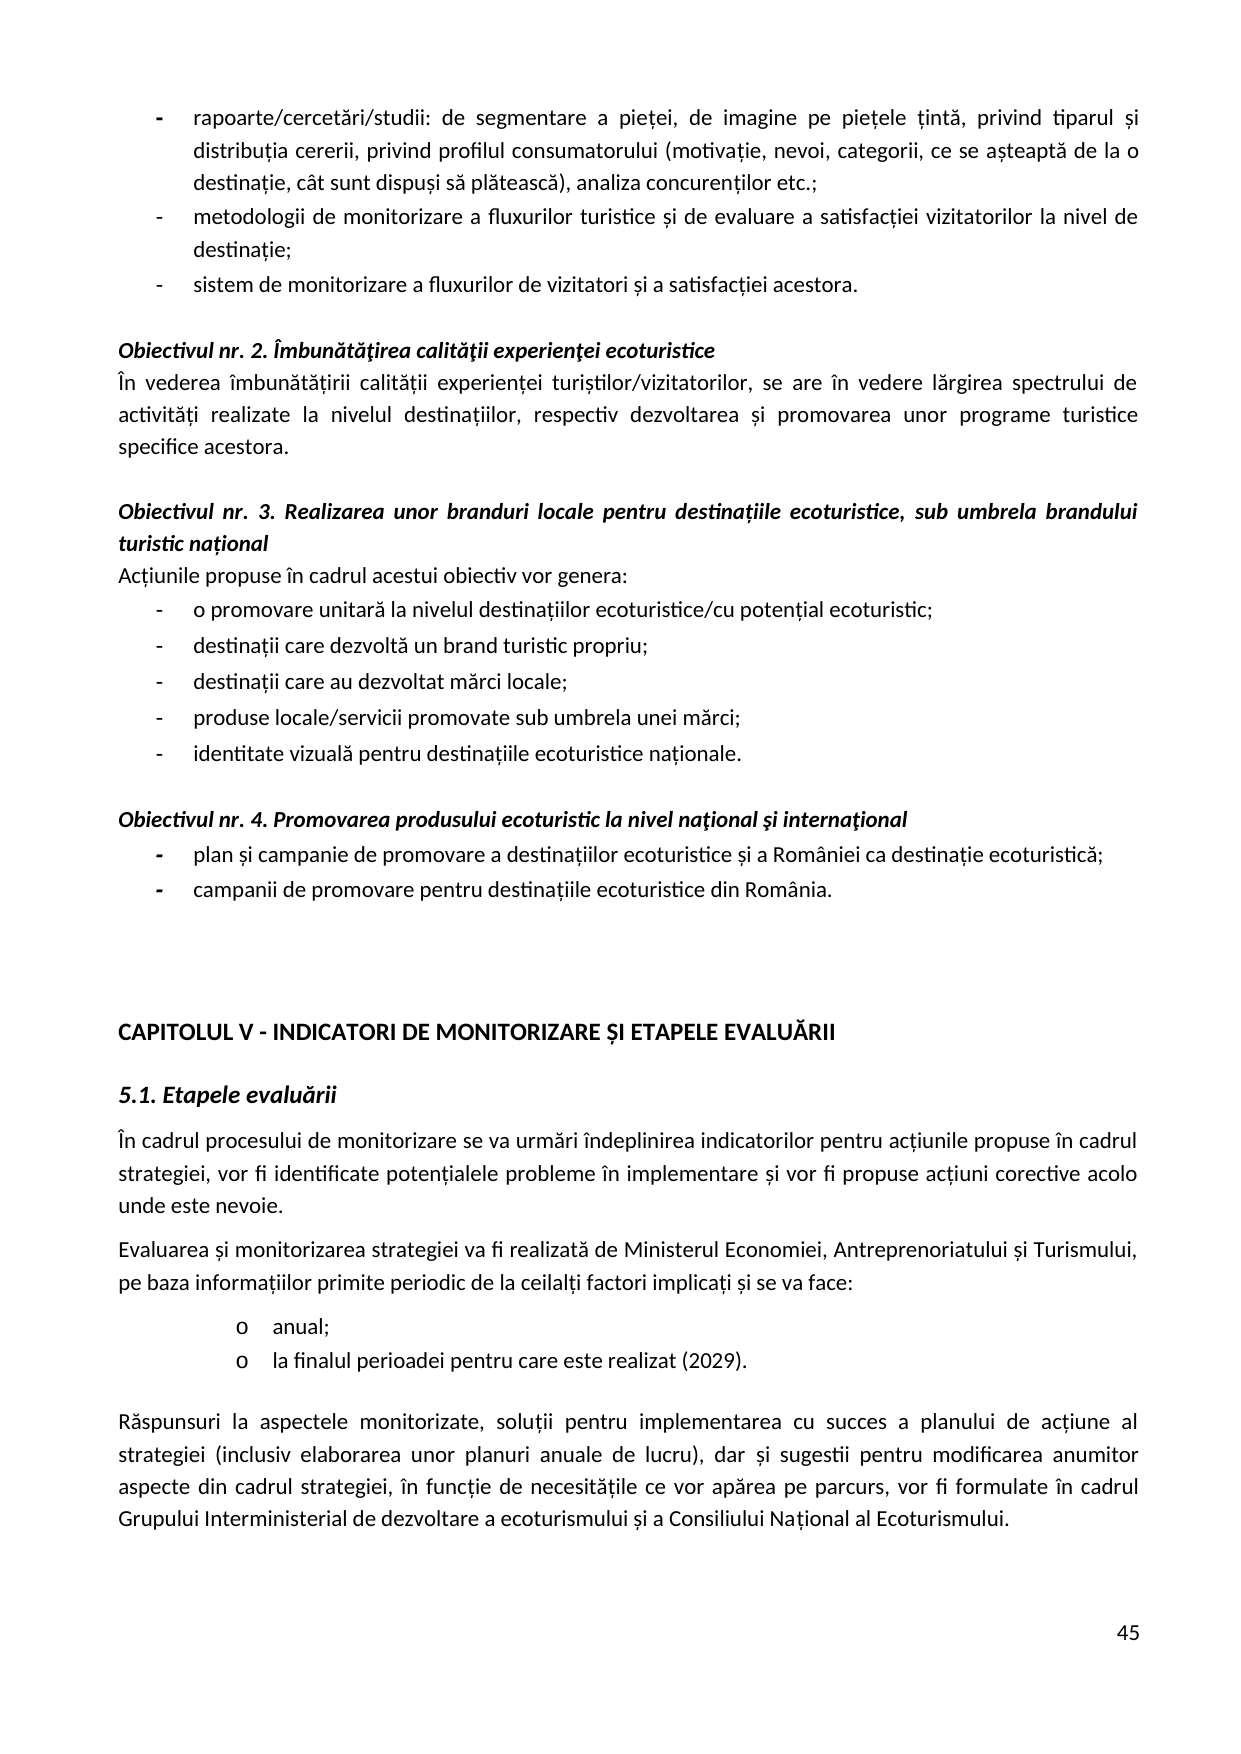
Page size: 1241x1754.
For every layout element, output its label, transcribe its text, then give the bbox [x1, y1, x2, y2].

text În vederea îmbunătățirii calității experienței turiștilor/vizitatorilor, se are în vedere lărgirea spectrului de activităţi realizate la nivelul destinaţiilor, respectiv dezvoltarea și promovarea unor programe turistice specifice acestora. [118, 368, 1140, 461]
list sistem de monitorizare a fluxurilor de vizitatori și a satisfacției acestora. [156, 268, 1140, 299]
list produse locale/servicii promovate sub umbrela unei mărci; [156, 701, 1140, 732]
text Obiectivul nr. 3. Realizarea unor branduri locale pentru destinațiile ecoturistice, sub umbrela brandului turistic național [118, 497, 1140, 557]
text Obiectivul nr. 2. Îmbunătăţirea calităţii experienţei ecoturistice [118, 336, 1140, 364]
text CAPITOLUL V - INDICATORI DE MONITORIZARE ȘI ETAPELE EVALUĂRII [118, 1016, 1140, 1047]
list identitate vizuală pentru destinațiile ecoturistice naționale. [156, 737, 1140, 768]
list campanii de promovare pentru destinaţiile ecoturistice din România. [156, 873, 1140, 905]
list metodologii de monitorizare a fluxurilor turistice și de evaluare a satisfacției vizitatorilor la nivel de destinație; [156, 200, 1140, 264]
list destinaţii care dezvoltă un brand turistic propriu; [156, 629, 1140, 661]
text 5.1. Etapele evaluării [118, 1079, 1140, 1109]
list rapoarte/cercetări/studii: de segmentare a pieţei, de imagine pe pieţele ţintă, privind tiparul şi distribuţia cererii, privind profilul consumatorului (motivaţie, nevoi, categorii, ce se aşteaptă de la o destinaţie, cât sunt dispuşi să plătească), analiza concurenţilor etc.; [156, 100, 1140, 196]
text Răspunsuri la aspectele monitorizate, soluţii pentru implementarea cu succes a planului de acțiune al strategiei (inclusiv elaborarea unor planuri anuale de lucru), dar şi sugestii pentru modificarea anumitor aspecte din cadrul strategiei, în funcţie de necesităţile ce vor apărea pe parcurs, vor fi formulate în cadrul Grupului Interministerial de dezvoltare a ecoturismului și a Consiliului Naţional al Ecoturismului. [118, 1407, 1140, 1532]
text În cadrul procesului de monitorizare se va urmări îndeplinirea indicatorilor pentru acțiunile propuse în cadrul strategiei, vor fi identificate potențialele probleme în implementare și vor fi propuse acțiuni corective acolo unde este nevoie. [118, 1126, 1140, 1219]
list plan şi campanie de promovare a destinațiilor ecoturistice și a României ca destinație ecoturistică; [156, 837, 1140, 869]
text Acțiunile propuse în cadrul acestui obiectiv vor genera: [118, 561, 1140, 589]
list destinaţii care au dezvoltat mărci locale; [156, 665, 1140, 697]
text Evaluarea și monitorizarea strategiei va fi realizată de Ministerul Economiei, Antreprenoriatului și Turismului, pe baza informațiilor primite periodic de la ceilalți factori implicați și se va face: [118, 1236, 1140, 1296]
list anual; [235, 1312, 1140, 1342]
list la finalul perioadei pentru care este realizat (2029). [235, 1346, 1140, 1375]
list o promovare unitară la nivelul destinațiilor ecoturistice/cu potențial ecoturistic; [156, 593, 1140, 625]
text Obiectivul nr. 4. Promovarea produsului ecoturistic la nivel naţional şi internaţional [118, 805, 1140, 833]
